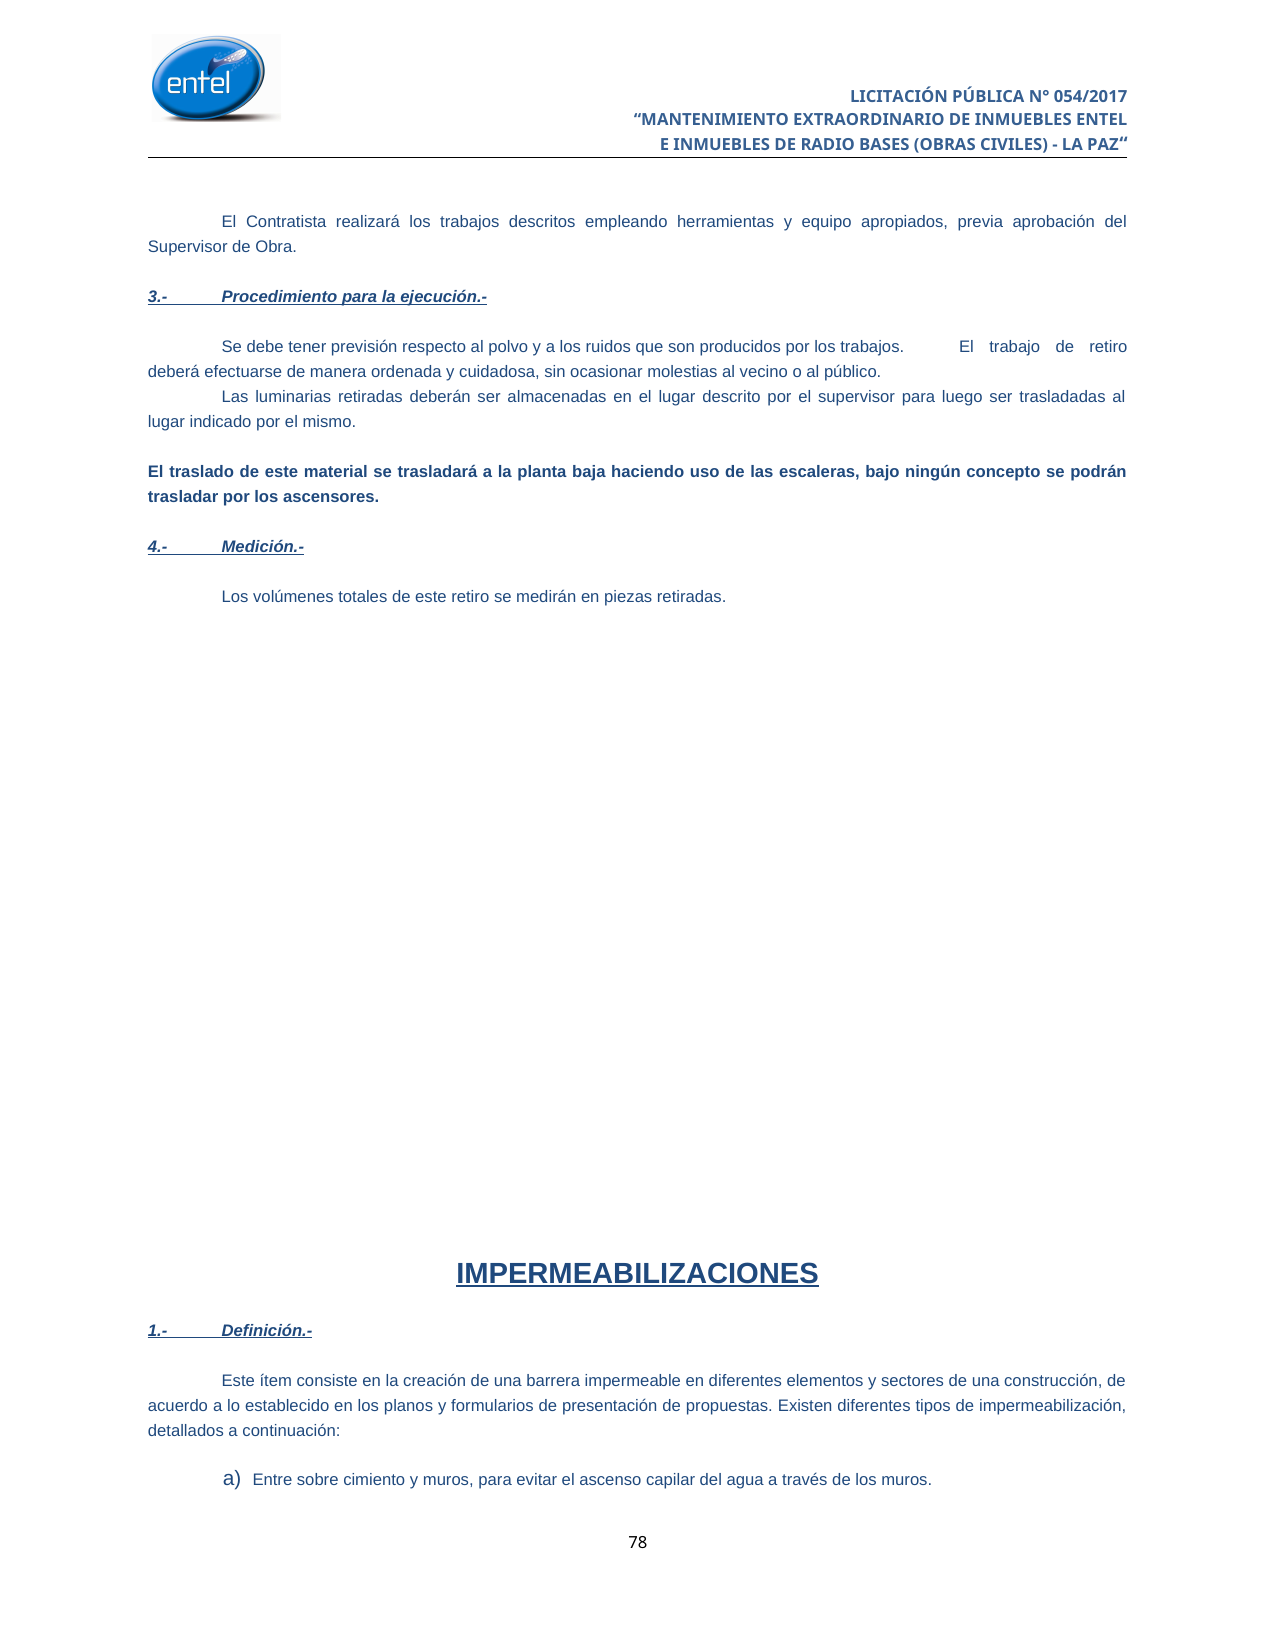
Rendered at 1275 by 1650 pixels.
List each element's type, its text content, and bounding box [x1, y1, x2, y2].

text 1.- Definición.- [148, 1315, 1127, 1340]
text El Contratista realizará los trabajos descritos empleando herramientas y equipo apropiados, previa aprobación del Supervisor de Obra. [148, 206, 1127, 256]
text Se debe tener previsión respecto al polvo y a los ruidos que son producidos por los trabajos. El trabajo de retiro deberá efectuarse de manera ordenada y cuidadosa, sin ocasionar molestias al vecino o al público. [148, 331, 1127, 381]
picture [151, 34, 282, 122]
text Las luminarias retiradas deberán ser almacenadas en el lugar descrito por el supervisor para luego ser trasladadas al lugar indicado por el mismo. [148, 381, 1127, 431]
text Este ítem consiste en la creación de una barrera impermeable en diferentes elementos y sectores de una construcción, de acuerdo a lo establecido en los planos y formularios de presentación de propuestas. Existen diferentes tipos de impermeabilización, detallados a continuación: [148, 1365, 1127, 1440]
text IMPERMEABILIZACIONES [148, 1256, 1127, 1290]
text Los volúmenes totales de este retiro se medirán en piezas retiradas. [148, 581, 1127, 606]
text 4.- Medición.- [148, 531, 1127, 556]
text El traslado de este material se trasladará a la planta baja haciendo uso de las escaleras, bajo ningún concepto se podrán trasladar por los ascensores. [148, 456, 1127, 506]
text 3.- Procedimiento para la ejecución.- [148, 281, 1127, 306]
list Entre sobre cimiento y muros, para evitar el ascenso capilar del agua a través de los muros. [223, 1465, 1127, 1490]
